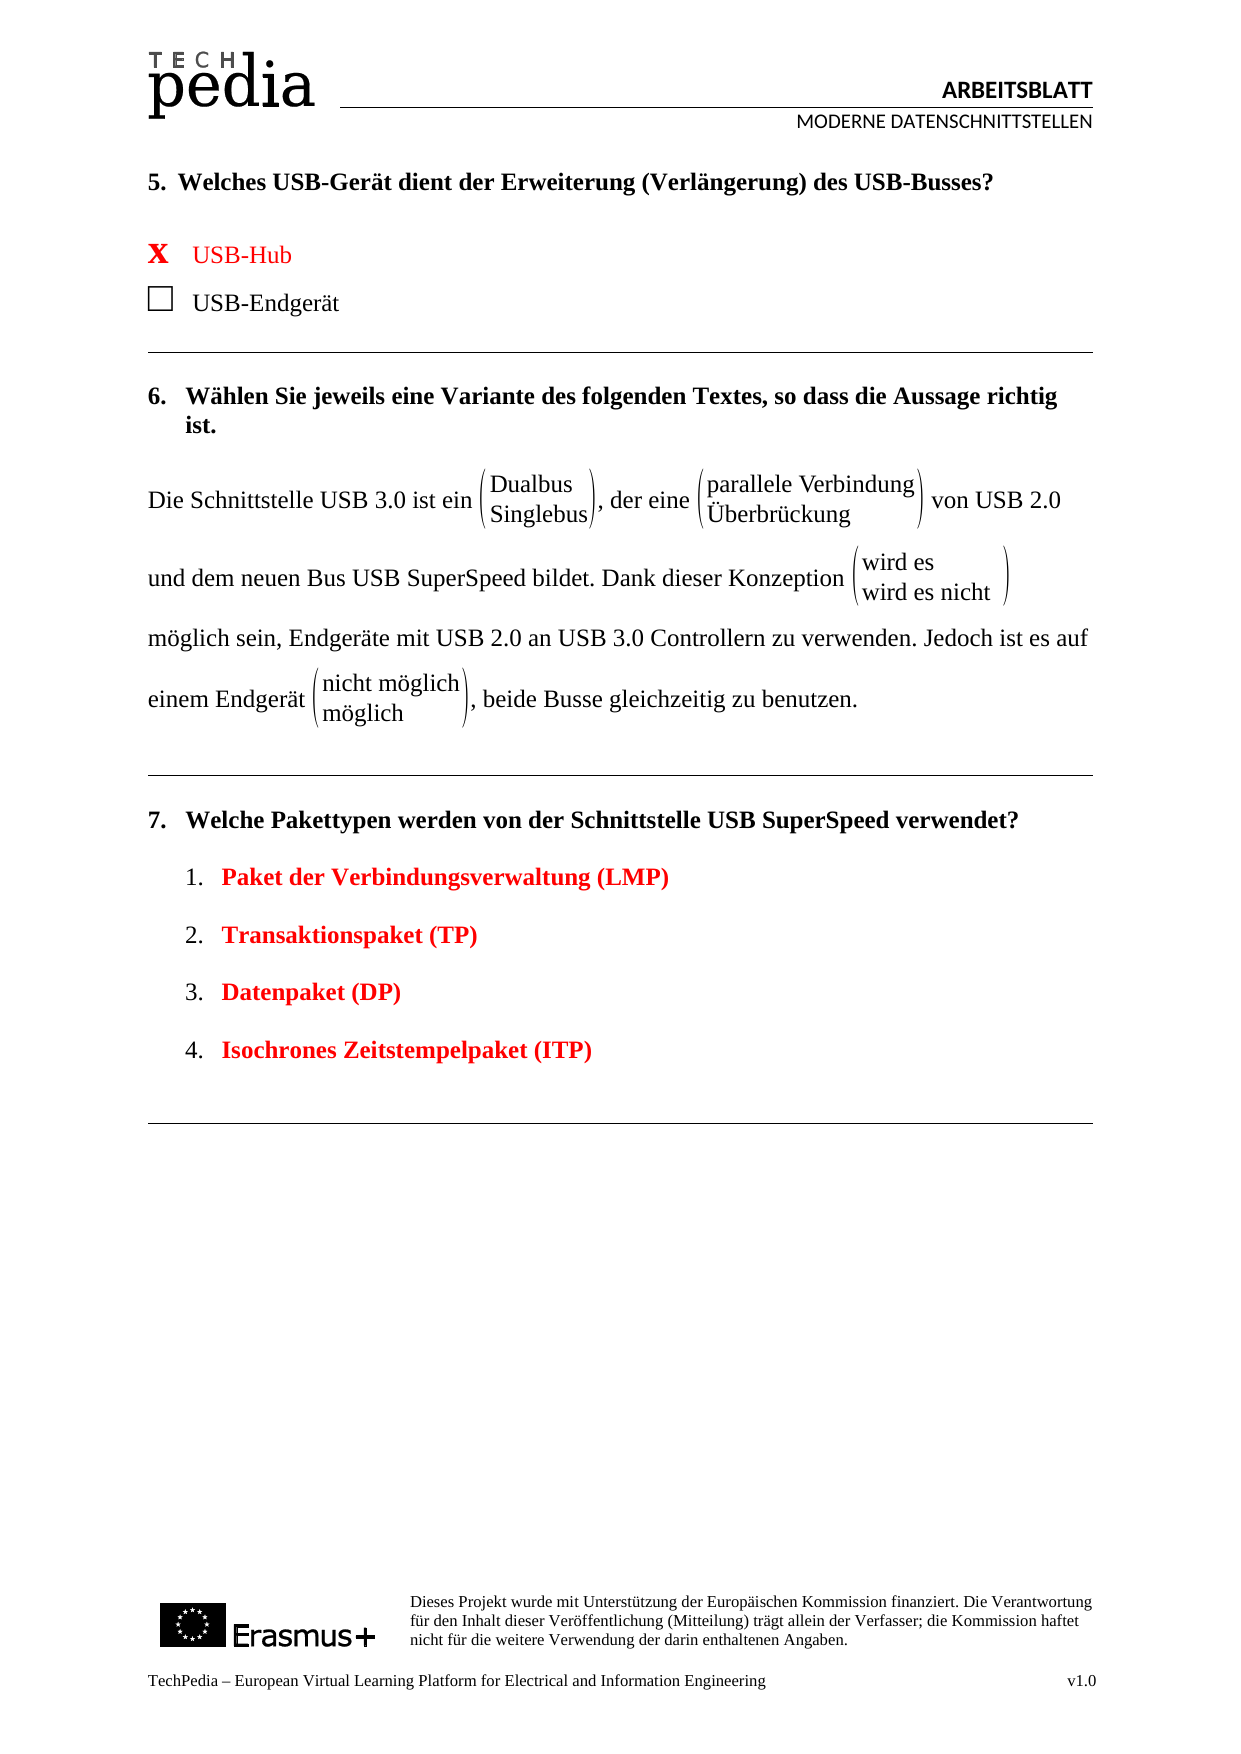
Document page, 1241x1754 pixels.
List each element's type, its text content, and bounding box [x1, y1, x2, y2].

text 4. Isochrones Zeitstempelpaket (ITP) [185, 1035, 1093, 1064]
text Welche Pakettypen werden von der Schnittstelle USB SuperSpeed verwendet? [148, 805, 1093, 834]
text 1. Paket der Verbindungsverwaltung (LMP) [185, 862, 1093, 891]
text Die Schnittstelle USB 3.0 ist ein , der eine von USB 2.0 und dem neuen Bus USB SuperSpeed bildet. Dank dieser Konzeption möglich sein, Endgeräte mit USB 2.0 an USB 3.0 Controllern zu verwenden. Jedoch ist es auf einem Endgerät , beide Busse gleichzeitig zu benutzen. [148, 468, 1093, 730]
text Welches USB-Gerät dient der Erweiterung (Verlängerung) des USB-Busses? [148, 167, 1093, 196]
text x USB-Hub [148, 225, 1093, 273]
text 3. Datenpaket (DP) [185, 977, 1093, 1006]
text □ USB-Endgerät [148, 273, 1093, 321]
text 2. Transaktionspaket (TP) [185, 920, 1093, 949]
text Wählen Sie jeweils eine Variante des folgenden Textes, so dass die Aussage richtig ist. [148, 381, 1093, 439]
